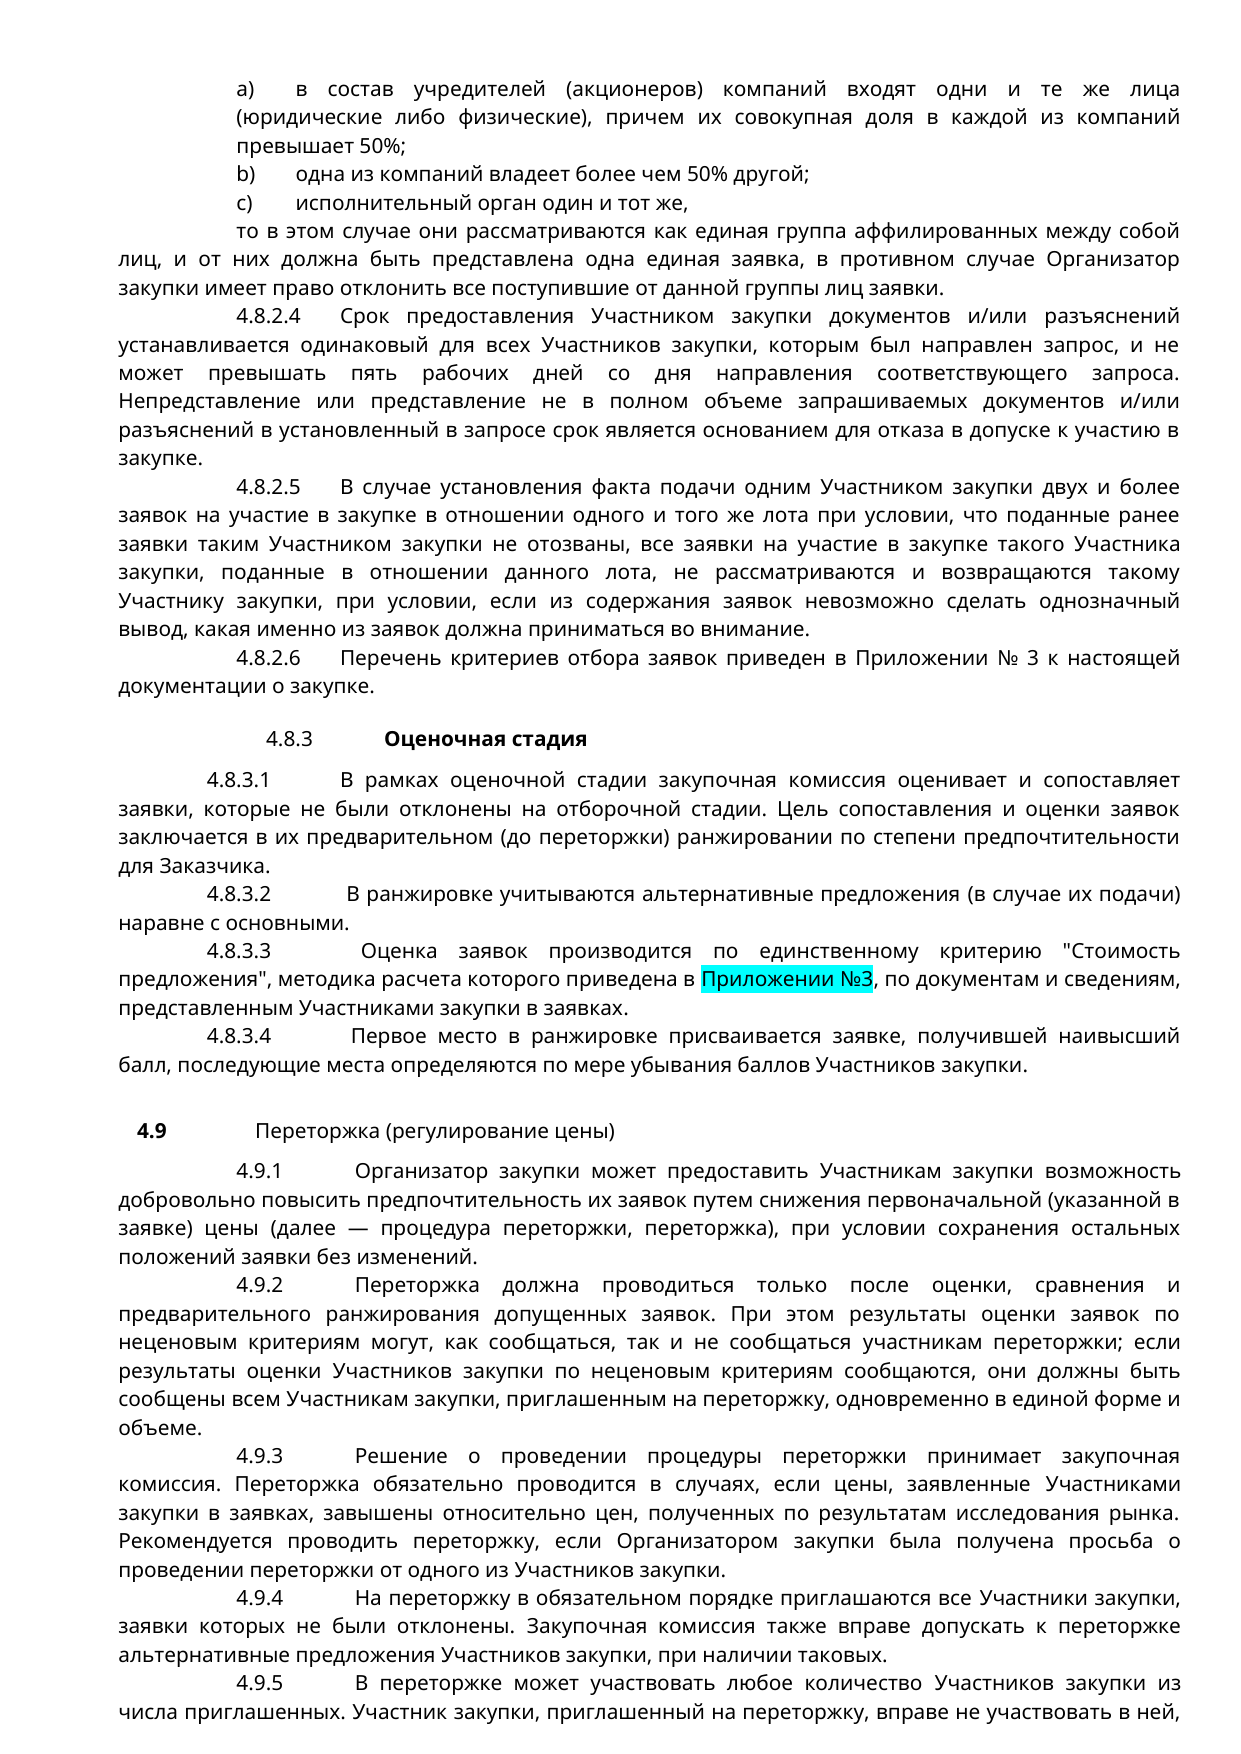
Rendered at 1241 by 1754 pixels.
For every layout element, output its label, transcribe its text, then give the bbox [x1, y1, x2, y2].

list Организатор закупки может предоставить Участникам закупки возможность добровольно повысить предпочтительность их заявок путем снижения первоначальной (указанной в заявке) цены (далее — процедура переторжки, переторжка), при условии сохранения остальных положений заявки без изменений. [118, 1157, 1181, 1270]
list Срок предоставления Участником закупки документов и/или разъяснений устанавливается одинаковый для всех Участников закупки, которым был направлен запрос, и не может превышать пять рабочих дней со дня направления соответствующего запроса. Непредставление или представление не в полном объеме запрашиваемых документов и/или разъяснений в установленный в запросе срок является основанием для отказа в допуске к участию в закупке. [118, 301, 1181, 472]
list В ранжировке учитываются альтернативные предложения (в случае их подачи) наравне с основными. [118, 879, 1181, 936]
list исполнительный орган один и тот же, [236, 188, 1181, 216]
list Перечень критериев отбора заявок приведен в Приложении № 3 к настоящей документации о закупке. [118, 643, 1181, 699]
list На переторжку в обязательном порядке приглашаются все Участники закупки, заявки которых не были отклонены. Закупочная комиссия также вправе допускать к переторжке альтернативные предложения Участников закупки, при наличии таковых. [118, 1583, 1181, 1668]
subtitle Переторжка (регулирование цены) [137, 1116, 1181, 1144]
list Оценочная стадия [266, 724, 1181, 753]
list Первое место в ранжировке присваивается заявке, получившей наивысший балл, последующие места определяются по мере убывания баллов Участников закупки. [118, 1021, 1181, 1078]
list в состав учредителей (акционеров) компаний входят одни и те же лица (юридические либо физические), причем их совокупная доля в каждой из компаний превышает 50%; [236, 74, 1181, 159]
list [118, 1668, 1181, 1725]
list В случае установления факта подачи одним Участником закупки двух и более заявок на участие в закупке в отношении одного и того же лота при условии, что поданные ранее заявки таким Участником закупки не отозваны, все заявки на участие в закупке такого Участника закупки, поданные в отношении данного лота, не рассматриваются и возвращаются такому Участнику закупки, при условии, если из содержания заявок невозможно сделать однозначный вывод, какая именно из заявок должна приниматься во внимание. [118, 472, 1181, 643]
list В рамках оценочной стадии закупочная комиссия оценивает и сопоставляет заявки, которые не были отклонены на отборочной стадии. Цель сопоставления и оценки заявок заключается в их предварительном (до переторжки) ранжировании по степени предпочтительности для Заказчика. [118, 765, 1181, 879]
list Переторжка должна проводиться только после оценки, сравнения и предварительного ранжирования допущенных заявок. При этом результаты оценки заявок по неценовым критериям могут, как сообщаться, так и не сообщаться участникам переторжки; если результаты оценки Участников закупки по неценовым критериям сообщаются, они должны быть сообщены всем Участникам закупки, приглашенным на переторжку, одновременно в единой форме и объеме. [118, 1270, 1181, 1441]
list Решение о проведении процедуры переторжки принимает закупочная комиссия. Переторжка обязательно проводится в случаях, если цены, заявленные Участниками закупки в заявках, завышены относительно цен, полученных по результатам исследования рынка. Рекомендуется проводить переторжку, если Организатором закупки была получена просьба о проведении переторжки от одного из Участников закупки. [118, 1441, 1181, 1583]
text то в этом случае они рассматриваются как единая группа аффилированных между собой лиц, и от них должна быть представлена одна единая заявка, в противном случае Организатор закупки имеет право отклонить все поступившие от данной группы лиц заявки. [118, 216, 1181, 301]
list одна из компаний владеет более чем 50% другой; [236, 159, 1181, 188]
list Оценка заявок производится по единственному критерию "Стоимость предложения", методика расчета которого приведена в Приложении №3, по документам и сведениям, представленным Участниками закупки в заявках. [118, 936, 1181, 1021]
